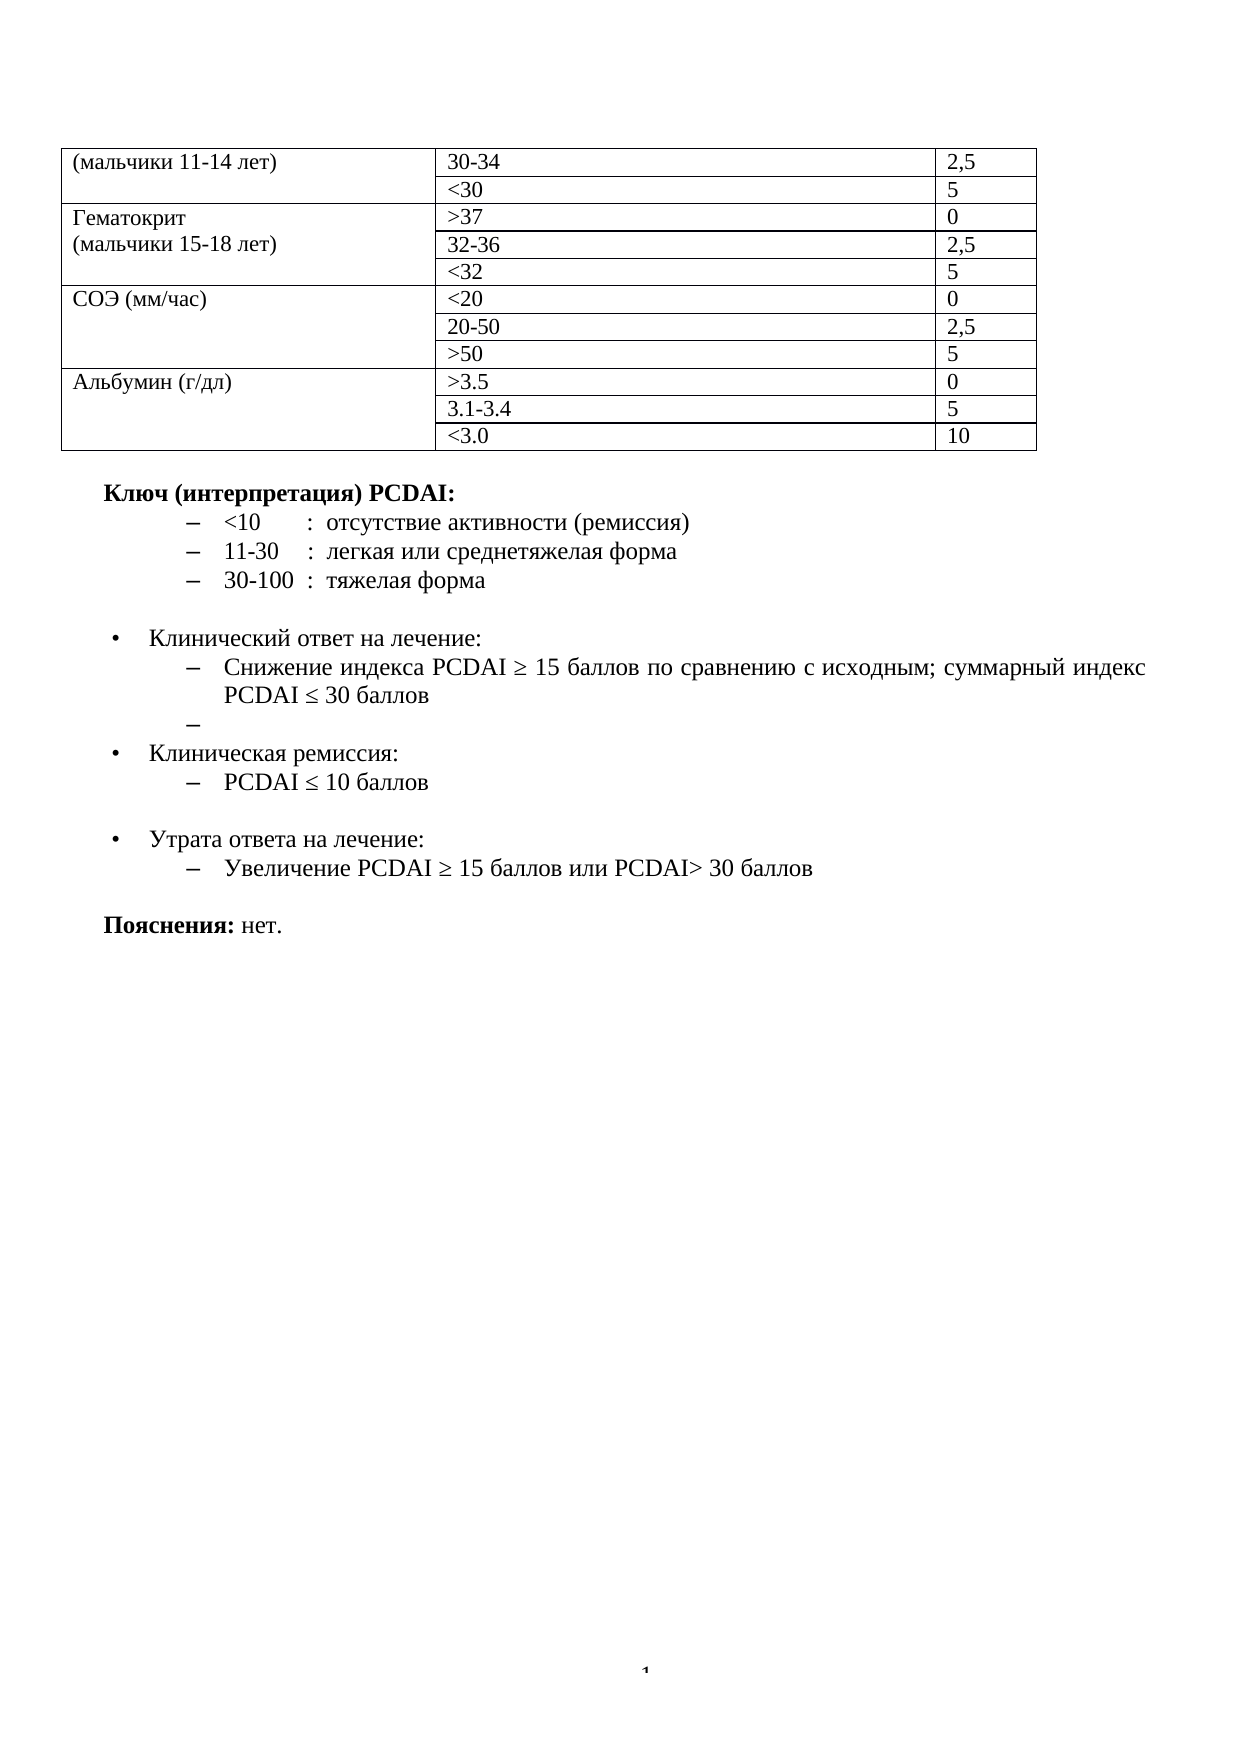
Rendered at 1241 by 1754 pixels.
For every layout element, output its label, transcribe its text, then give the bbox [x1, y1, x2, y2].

list 11-30 : легкая или среднетяжелая форма [186, 536, 1163, 565]
table_cell 0 [936, 204, 1036, 230]
table_cell >37 [436, 204, 935, 230]
list Снижение индекса PCDAI ≥ 15 баллов по сравнению с исходным; суммарный индекс PCDAI ≤ 30 баллов [186, 652, 1152, 709]
list <10 : отсутствие активности (ремиссия) [186, 507, 1163, 536]
table_cell 20-50 [436, 314, 935, 340]
table_cell СОЭ (мм/час) [62, 286, 435, 367]
table_cell 10 [936, 424, 1036, 449]
list PCDAI ≤ 10 баллов [186, 767, 1163, 796]
table_cell 5 [936, 177, 1036, 203]
table_cell 3.1-3.4 [436, 396, 935, 422]
table_cell 32-36 [436, 232, 935, 258]
text – [186, 709, 1163, 738]
table_header 30-34 [436, 149, 935, 176]
table_cell 5 [936, 341, 1036, 367]
table_cell 5 [936, 259, 1036, 285]
table_cell 0 [936, 369, 1036, 395]
table_cell 5 [936, 396, 1036, 422]
table_header (мальчики 11-14 лет) [62, 149, 435, 203]
table_cell <20 [436, 286, 935, 312]
table_cell Альбумин (г/дл) [62, 369, 435, 449]
table_cell >50 [436, 341, 935, 367]
list Клинический ответ на лечение: [111, 623, 1163, 652]
text Пояснения: нет. [103, 911, 1163, 939]
text Ключ (интерпретация) PCDAI: [103, 479, 1163, 507]
list Увеличение PCDAI ≥ 15 баллов или PCDAI> 30 баллов [186, 853, 1163, 882]
table_header 2,5 [936, 149, 1036, 176]
list Утрата ответа на лечение: [111, 824, 1163, 853]
table_cell 0 [936, 286, 1036, 312]
list Клиническая ремиссия: [111, 738, 1163, 767]
table_cell Гематокрит (мальчики 15-18 лет) [62, 204, 435, 285]
table_cell <30 [436, 177, 935, 203]
table_cell 2,5 [936, 232, 1036, 258]
table_cell 2,5 [936, 314, 1036, 340]
table_cell <3.0 [436, 424, 935, 449]
table_cell >3.5 [436, 369, 935, 395]
table_cell <32 [436, 259, 935, 285]
list 30-100 : тяжелая форма [186, 565, 1163, 594]
